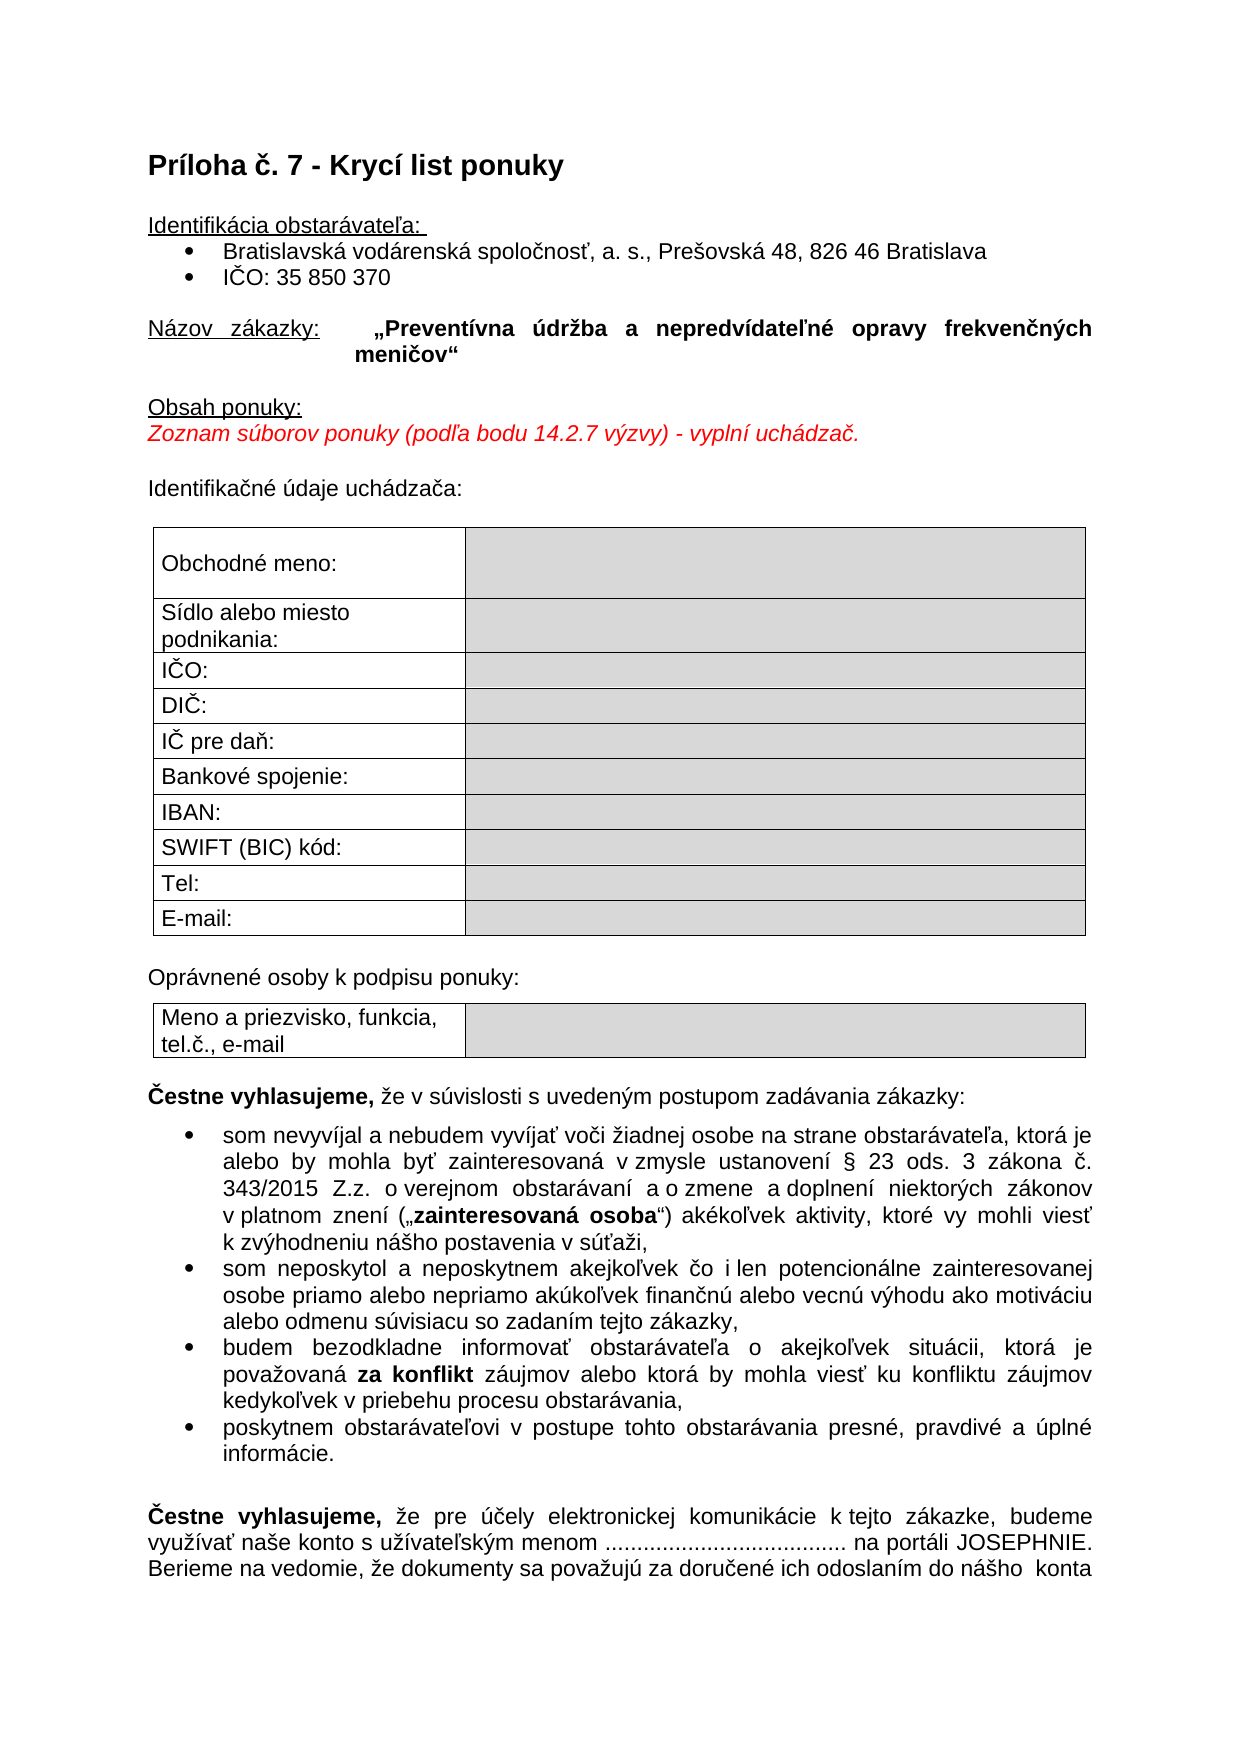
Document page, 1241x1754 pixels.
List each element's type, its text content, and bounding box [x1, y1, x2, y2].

table_header Meno a priezvisko, funkcia, tel.č., e-mail [154, 1004, 465, 1057]
table_cell Bankové spojenie: [154, 759, 465, 794]
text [148, 1503, 1093, 1582]
text Príloha č. 7 - Krycí list ponuky [148, 148, 1093, 181]
text Názov zákazky: „Preventívna údržba a nepredvídateľné opravy frekvenčných meničov“ [148, 315, 1093, 367]
text Čestne vyhlasujeme, že v súvislosti s uvedeným postupom zadávania zákazky: [148, 1083, 1093, 1109]
table_cell [466, 830, 1085, 864]
table_cell [466, 759, 1085, 794]
table_cell [466, 724, 1085, 758]
text Identifikácia obstarávateľa: [148, 212, 1093, 238]
table_cell [466, 653, 1085, 687]
list Bratislavská vodárenská spoločnosť, a. s., Prešovská 48, 826 46 Bratislava [185, 238, 1093, 264]
text Oprávnené osoby k podpisu ponuky: [148, 964, 1093, 991]
table_cell IBAN: [154, 795, 465, 829]
text Obsah ponuky: [148, 394, 1093, 420]
table_cell [466, 599, 1085, 652]
text Zoznam súborov ponuky (podľa bodu 14.2.7 výzvy) - vyplní uchádzač. [148, 420, 1093, 446]
table_cell IČ pre daň: [154, 724, 465, 758]
table_cell [466, 795, 1085, 829]
list som neposkytol a neposkytnem akejkoľvek čo i len potencionálne zainteresovanej osobe priamo alebo nepriamo akúkoľvek finančnú alebo vecnú výhodu ako motiváciu alebo odmenu súvisiacu so zadaním tejto zákazky, [185, 1255, 1093, 1334]
table_cell [466, 901, 1085, 935]
table_cell [466, 689, 1085, 723]
table_cell IČO: [154, 653, 465, 687]
list poskytnem obstarávateľovi v postupe tohto obstarávania presné, pravdivé a úplné informácie. [185, 1413, 1093, 1466]
list budem bezodkladne informovať obstarávateľa o akejkoľvek situácii, ktorá je považovaná za konflikt záujmov alebo ktorá by mohla viesť ku konfliktu záujmov kedykoľvek v priebehu procesu obstarávania, [185, 1334, 1093, 1413]
table_cell DIČ: [154, 689, 465, 723]
table_header [466, 528, 1085, 598]
table_cell E-mail: [154, 901, 465, 935]
list som nevyvíjal a nebudem vyvíjať voči žiadnej osobe na strane obstarávateľa, ktorá je alebo by mohla byť zainteresovaná v zmysle ustanovení § 23 ods. 3 zákona č. 343/2015 Z.z. o verejnom obstarávaní a o zmene a doplnení niektorých zákonov v platnom znení („zainteresovaná osoba“) akékoľvek aktivity, ktoré vy mohli viesť k zvýhodneniu nášho postavenia v súťaži, [185, 1122, 1093, 1255]
table_cell Sídlo alebo miesto podnikania: [154, 599, 465, 652]
table_header [466, 1004, 1085, 1057]
table_header Obchodné meno: [154, 528, 465, 598]
table_cell [466, 866, 1085, 900]
table_cell SWIFT (BIC) kód: [154, 830, 465, 864]
text Identifikačné údaje uchádzača: [148, 474, 1093, 501]
list IČO: 35 850 370 [185, 264, 1093, 291]
table_cell Tel: [154, 866, 465, 900]
